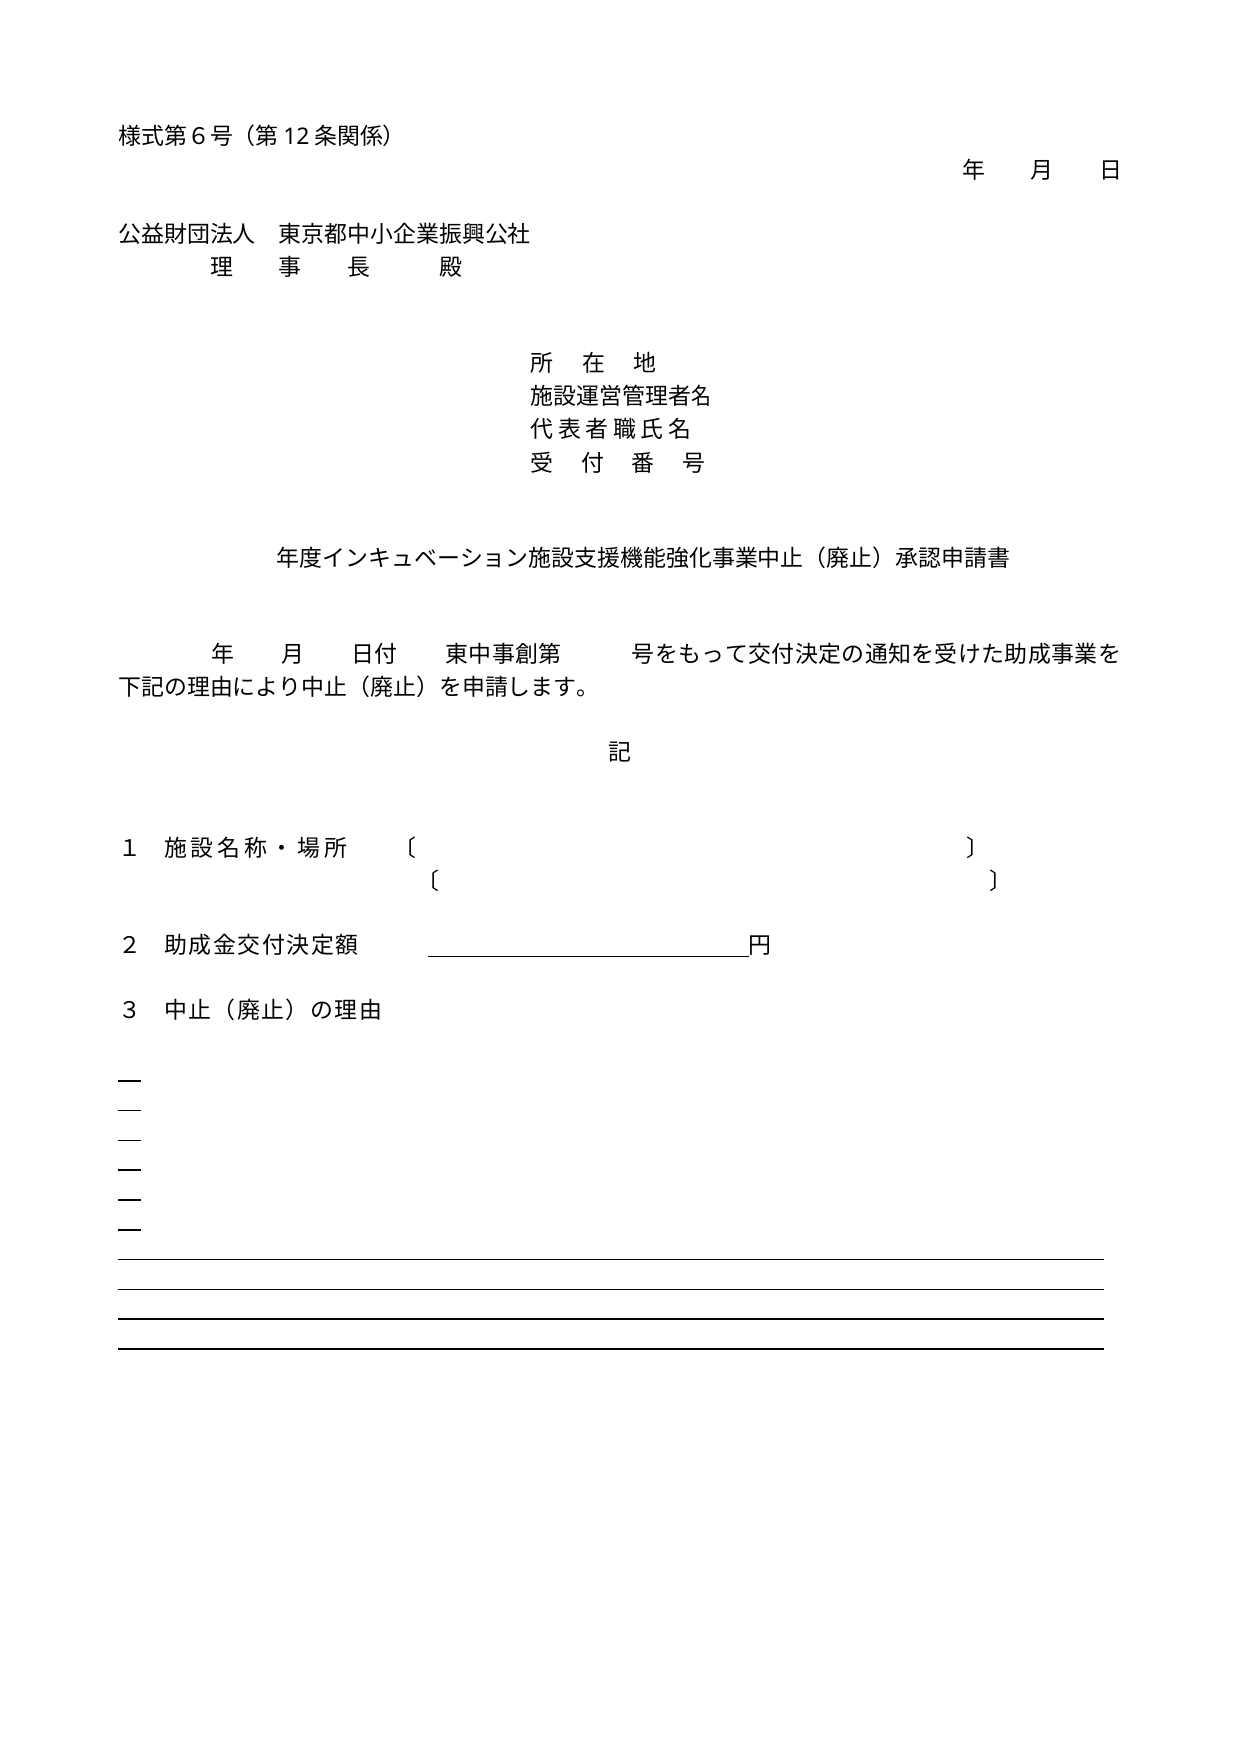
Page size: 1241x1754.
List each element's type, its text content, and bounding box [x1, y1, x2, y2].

subtitle 記 [118, 734, 1122, 767]
text ３ 中止（廃止）の理由 [118, 992, 1122, 1025]
text 年 月 日 [118, 151, 1122, 185]
text １ 施設名称・場所 〔 〕 [118, 829, 1122, 863]
text ２ 助成金交付決定額 円 [118, 927, 1122, 960]
text 施設運営管理者名 [530, 378, 1122, 411]
text 所在地 [530, 345, 1122, 378]
text 様式第６号（第12条関係） [118, 118, 1122, 151]
text 受 付 番 号 [530, 444, 1122, 478]
text 理 事 長 殿 [118, 249, 1122, 282]
text 年 月 日付 東中事創第 号をもって交付決定の通知を受けた助成事業を下記の理由により中止（廃止）を申請します。 [118, 636, 1122, 702]
text 公益財団法人 東京都中小企業振興公社 [118, 216, 1122, 249]
text 〔 〕 [118, 863, 1122, 896]
text 年度インキュベーション施設支援機能強化事業中止（廃止）承認申請書 [118, 540, 1122, 573]
text 代表者職氏名 [530, 411, 1122, 444]
